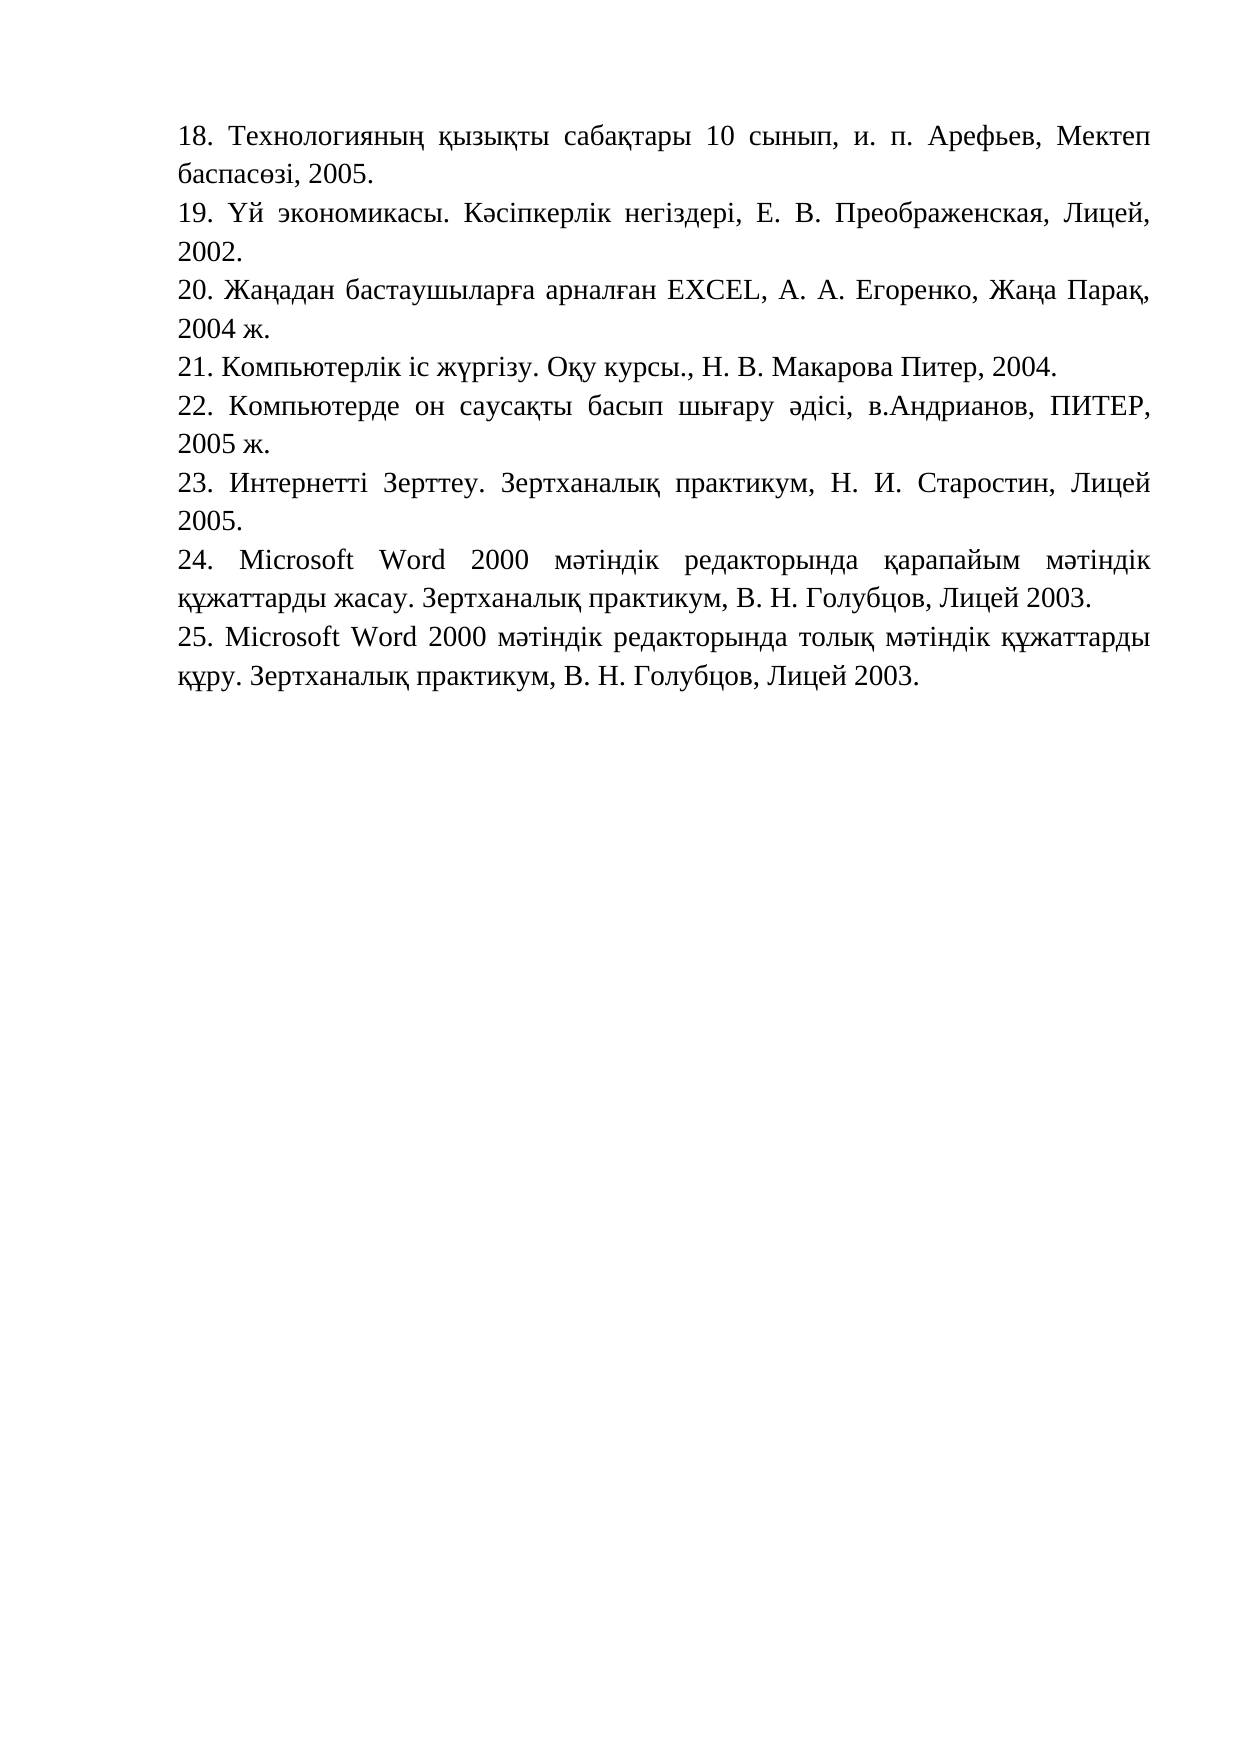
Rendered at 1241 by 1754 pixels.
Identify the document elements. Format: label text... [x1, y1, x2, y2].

text 22. Компьютерде он саусақты басып шығару әдісі, в.Андрианов, ПИТЕР, 2005 ж. [177, 388, 1152, 460]
text 18. Технологияның қызықты сабақтары 10 сынып, и. п. Арефьев, Мектеп баспасөзі, 2005. [177, 118, 1152, 190]
text 20. Жаңадан бастаушыларға арналған EXCEL, А. А. Егоренко, Жаңа Парақ, 2004 ж. [177, 272, 1152, 344]
text 24. Microsoft Word 2000 мәтіндік редакторында қарапайым мәтіндік құжаттарды жасау. Зертханалық практикум, В. Н. Голубцов, Лицей 2003. [177, 542, 1152, 614]
text 23. Интернетті Зерттеу. Зертханалық практикум, Н. И. Старостин, Лицей 2005. [177, 465, 1152, 537]
text 19. Үй экономикасы. Кәсіпкерлік негіздері, Е. В. Преображенская, Лицей, 2002. [177, 195, 1152, 267]
text 25. Microsoft Word 2000 мәтіндік редакторында толық мәтіндік құжаттарды құру. Зертханалық практикум, В. Н. Голубцов, Лицей 2003. [177, 619, 1152, 691]
text 21. Компьютерлік іс жүргізу. Оқу курсы., Н. В. Макарова Питер, 2004. [177, 349, 1152, 383]
